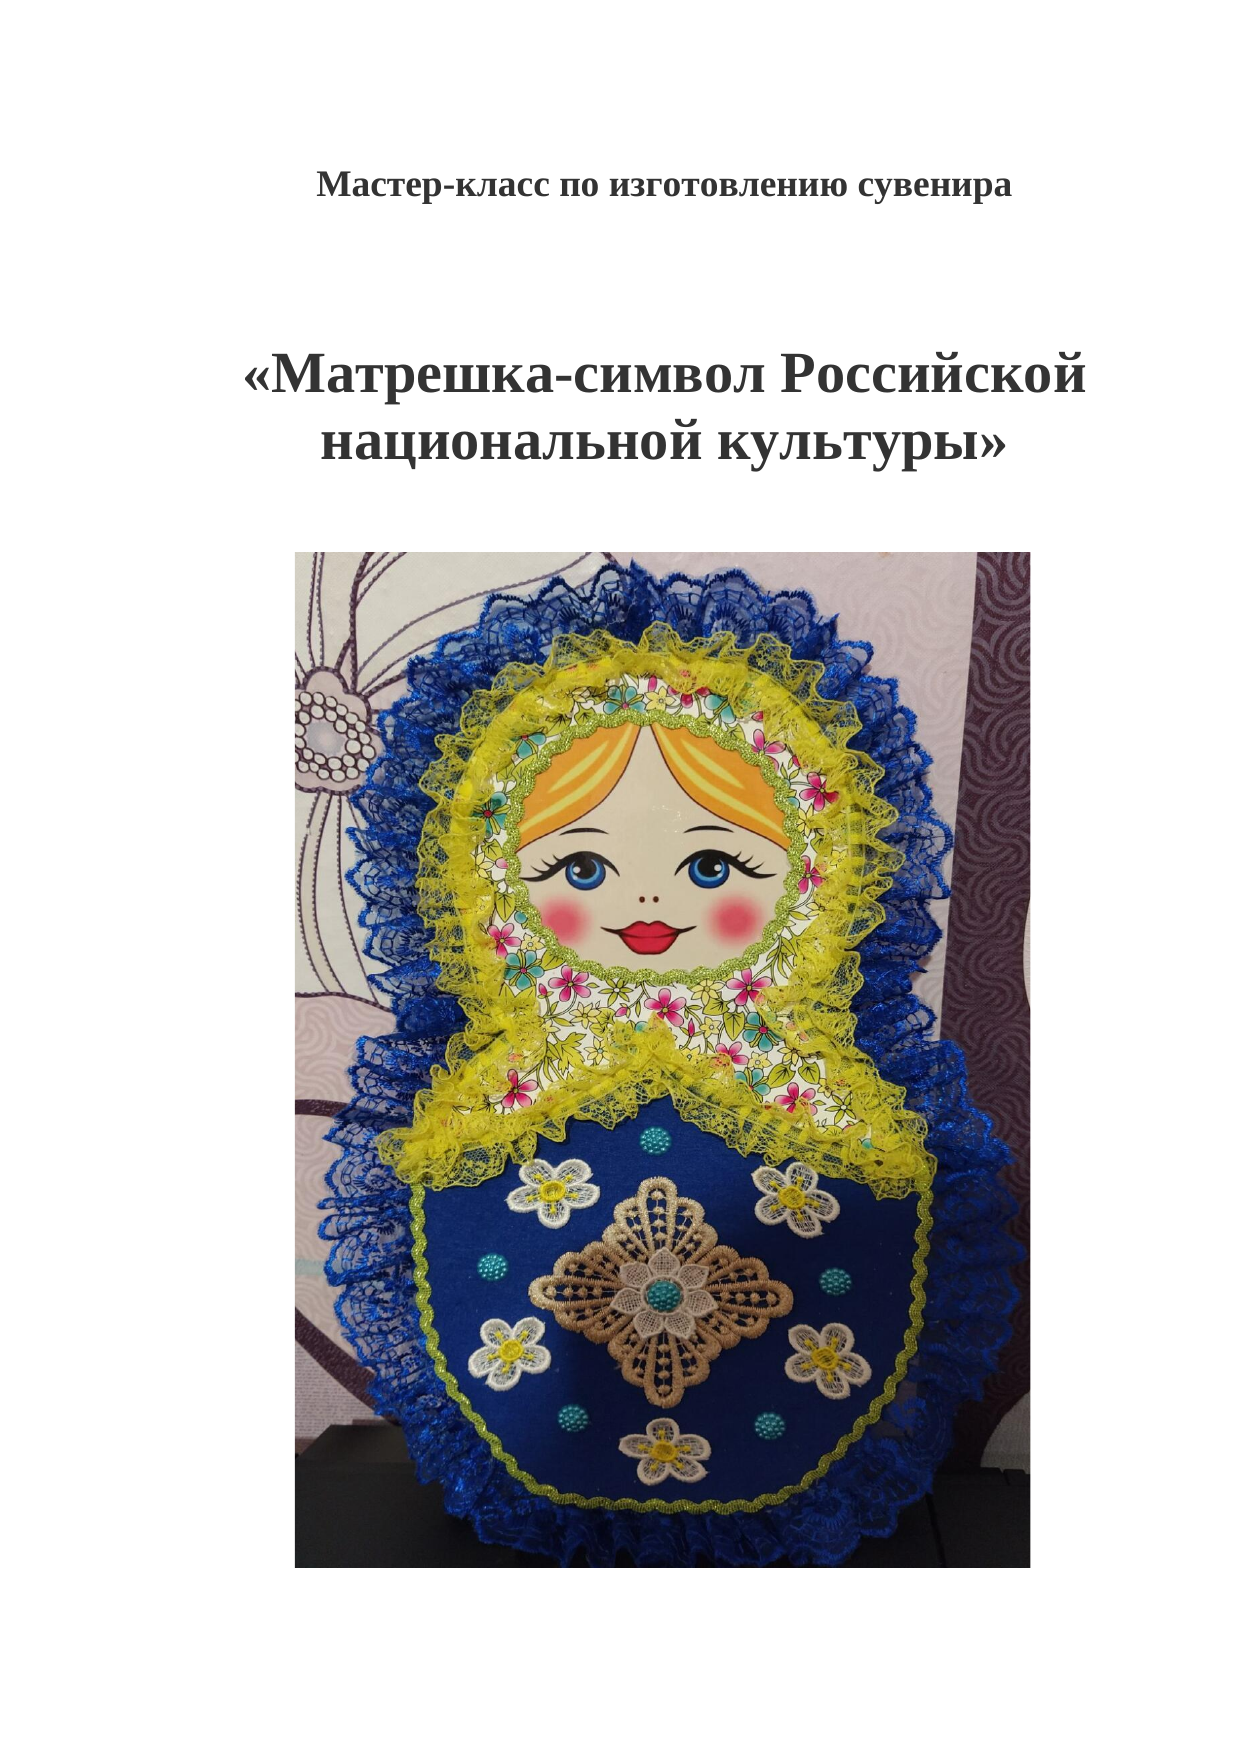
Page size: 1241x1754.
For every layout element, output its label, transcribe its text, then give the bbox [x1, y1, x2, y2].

picture [294, 552, 1031, 1568]
text Мастер-класс по изготовлению сувенира [177, 161, 1152, 204]
text «Матрешка-символ Российской национальной культуры» [177, 337, 1152, 472]
